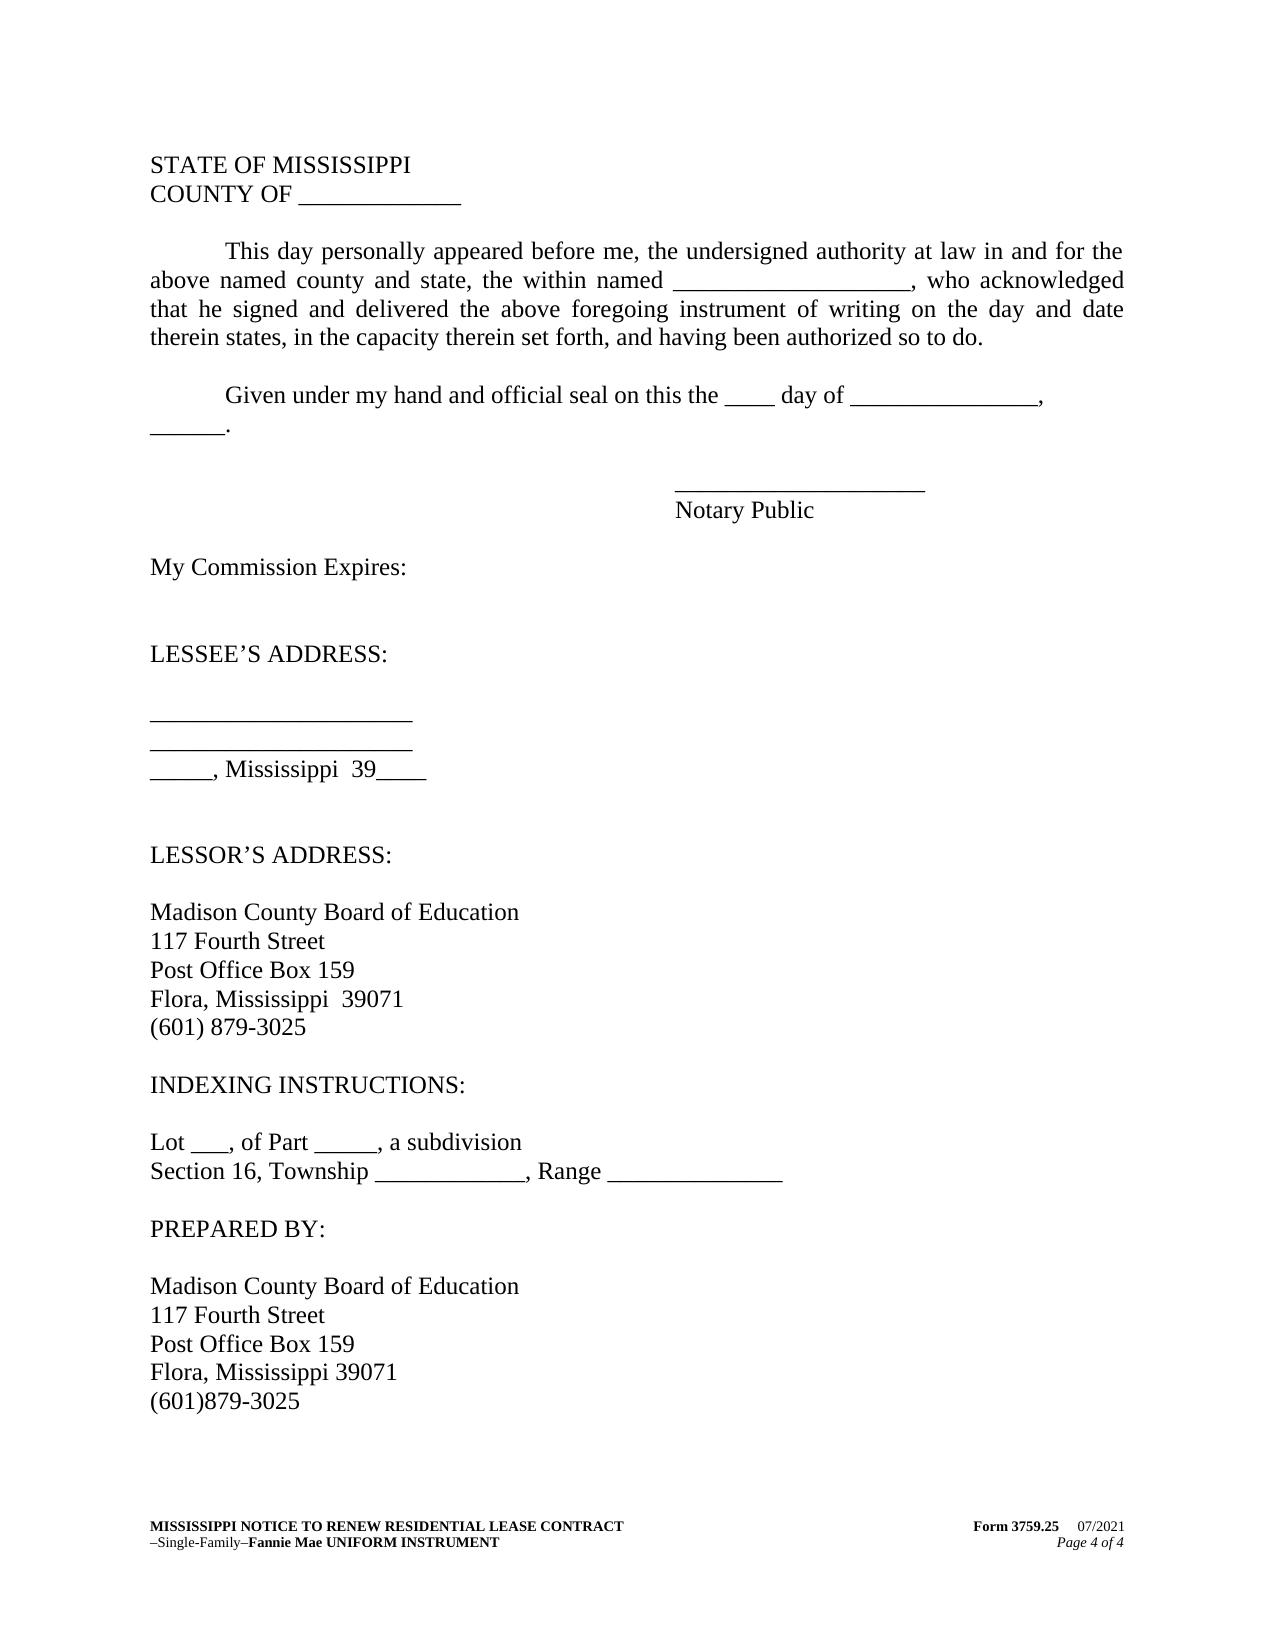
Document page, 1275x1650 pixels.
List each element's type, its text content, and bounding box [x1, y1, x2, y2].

text Section 16, Township ____________, Range ______________ [150, 1156, 1125, 1185]
text COUNTY OF _____________ [150, 179, 1125, 207]
text 117 Fourth Street [150, 926, 1125, 955]
text PREPARED BY: [150, 1214, 1125, 1242]
text ____________________ [150, 466, 1125, 495]
text Board of Education [150, 897, 1125, 926]
text My Commission Expires: [150, 552, 1125, 581]
text Board of Education [150, 1271, 1125, 1300]
text _____________________ [150, 696, 1125, 725]
text LESSOR’S ADDRESS: [150, 840, 1125, 869]
text Given under my hand and official seal on this the ____ day of _______________, ______. [150, 380, 1125, 437]
text Notary Public [150, 495, 1125, 524]
text _____, 39____ [150, 754, 1125, 782]
text ___, of Part _____, a subdivision [150, 1127, 1125, 1156]
text LESSEE’S ADDRESS: [150, 639, 1125, 667]
text (601) 879-3025 [150, 1012, 1125, 1041]
text (601)879-3025 [150, 1386, 1125, 1415]
text INDEXING INSTRUCTIONS: [150, 1070, 1125, 1099]
text This day personally appeared before me, the undersigned authority at law in and for the above named county and state, the within named ___________________, who acknowledged that he signed and delivered the above foregoing instrument of writing on the day and date therein states, in the capacity therein set forth, and having been authorized so to do. [150, 236, 1125, 351]
text STATE OF [150, 150, 1125, 179]
text Post Office Box 159 [150, 955, 1125, 984]
text Post Office Box 159 [150, 1329, 1125, 1357]
text _____________________ [150, 725, 1125, 754]
text 117 Fourth Street [150, 1300, 1125, 1329]
